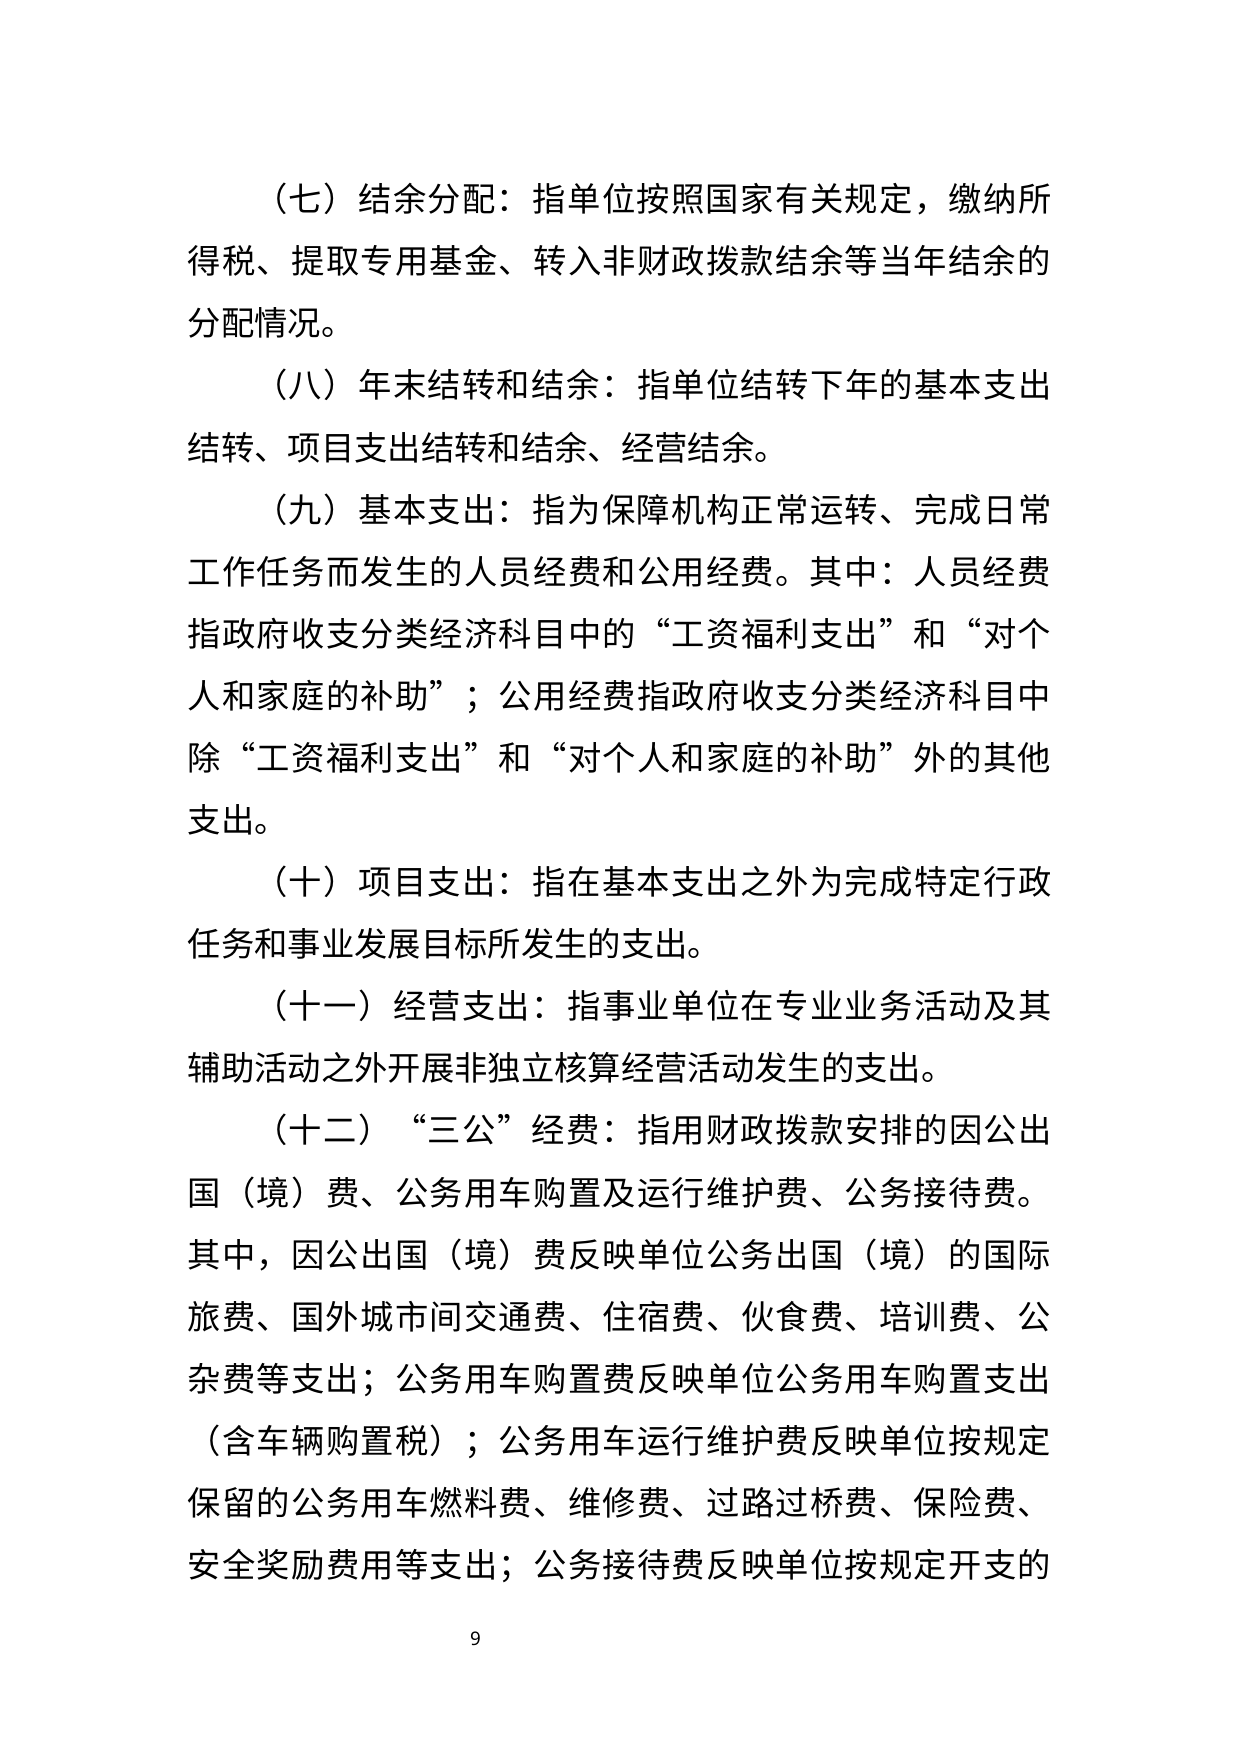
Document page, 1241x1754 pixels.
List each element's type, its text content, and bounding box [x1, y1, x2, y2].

text （十）项目支出：指在基本支出之外为完成特定行政任务和事业发展目标所发生的支出。 [187, 845, 1053, 969]
text （十一）经营支出：指事业单位在专业业务活动及其辅助活动之外开展非独立核算经营活动发生的支出。 [187, 969, 1053, 1093]
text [187, 1093, 1053, 1590]
text （七）结余分配：指单位按照国家有关规定，缴纳所得税、提取专用基金、转入非财政拨款结余等当年结余的分配情况。 [187, 162, 1053, 348]
text （九）基本支出：指为保障机构正常运转、完成日常工作任务而发生的人员经费和公用经费。其中：人员经费指政府收支分类经济科目中的“工资福利支出”和“对个人和家庭的补助”；公用经费指政府收支分类经济科目中除“工资福利支出”和“对个人和家庭的补助”外的其他支出。 [187, 472, 1053, 845]
text （八）年末结转和结余：指单位结转下年的基本支出结转、项目支出结转和结余、经营结余。 [187, 348, 1053, 472]
